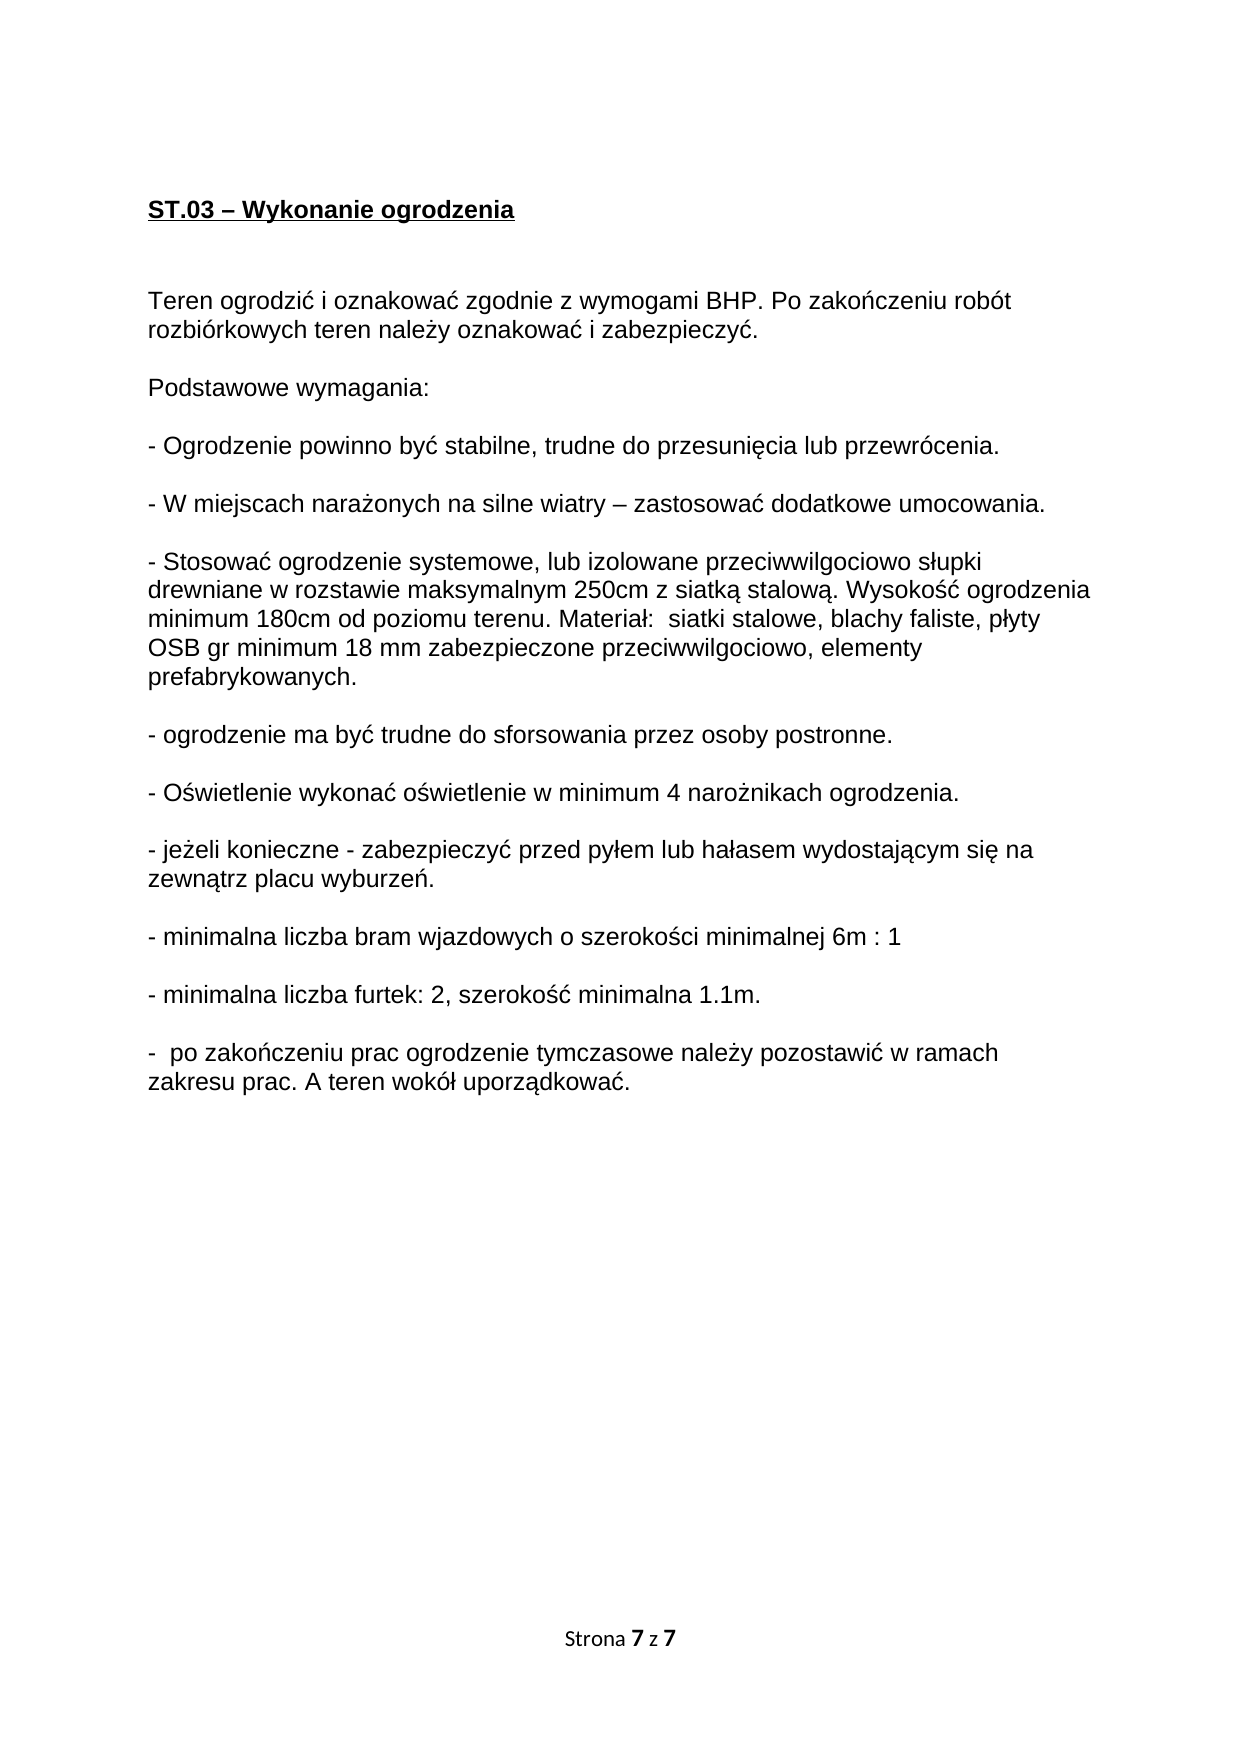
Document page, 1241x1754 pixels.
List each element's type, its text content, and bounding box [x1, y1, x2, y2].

text - minimalna liczba furtek: 2, szerokość minimalna 1.1m. [148, 980, 1093, 1009]
text - W miejscach narażonych na silne wiatry – zastosować dodatkowe umocowania. [148, 489, 1093, 517]
text - ogrodzenie ma być trudne do sforsowania przez osoby postronne. [148, 719, 1093, 748]
text ST.03 – Wykonanie ogrodzenia [148, 195, 1093, 224]
text - minimalna liczba bram wjazdowych o szerokości minimalnej 6m : 1 [148, 922, 1093, 951]
text - po zakończeniu prac ogrodzenie tymczasowe należy pozostawić w ramach zakresu prac. A teren wokół uporządkować. [148, 1038, 1093, 1095]
text - jeżeli konieczne - zabezpieczyć przed pyłem lub hałasem wydostającym się na zewnątrz placu wyburzeń. [148, 835, 1093, 893]
text Teren ogrodzić i oznakować zgodnie z wymogami BHP. Po zakończeniu robót rozbiórkowych teren należy oznakować i zabezpieczyć. [148, 286, 1093, 344]
text - Oświetlenie wykonać oświetlenie w minimum 4 narożnikach ogrodzenia. [148, 777, 1093, 806]
text - Ogrodzenie powinno być stabilne, trudne do przesunięcia lub przewrócenia. [148, 431, 1093, 459]
text - Stosować ogrodzenie systemowe, lub izolowane przeciwwilgociowo słupki drewniane w rozstawie maksymalnym 250cm z siatką stalową. Wysokość ogrodzenia minimum 180cm od poziomu terenu. Materiał: siatki stalowe, blachy faliste, płyty OSB gr minimum 18 mm zabezpieczone przeciwwilgociowo, elementy prefabrykowanych. [148, 547, 1093, 690]
text Podstawowe wymagania: [148, 373, 1093, 402]
